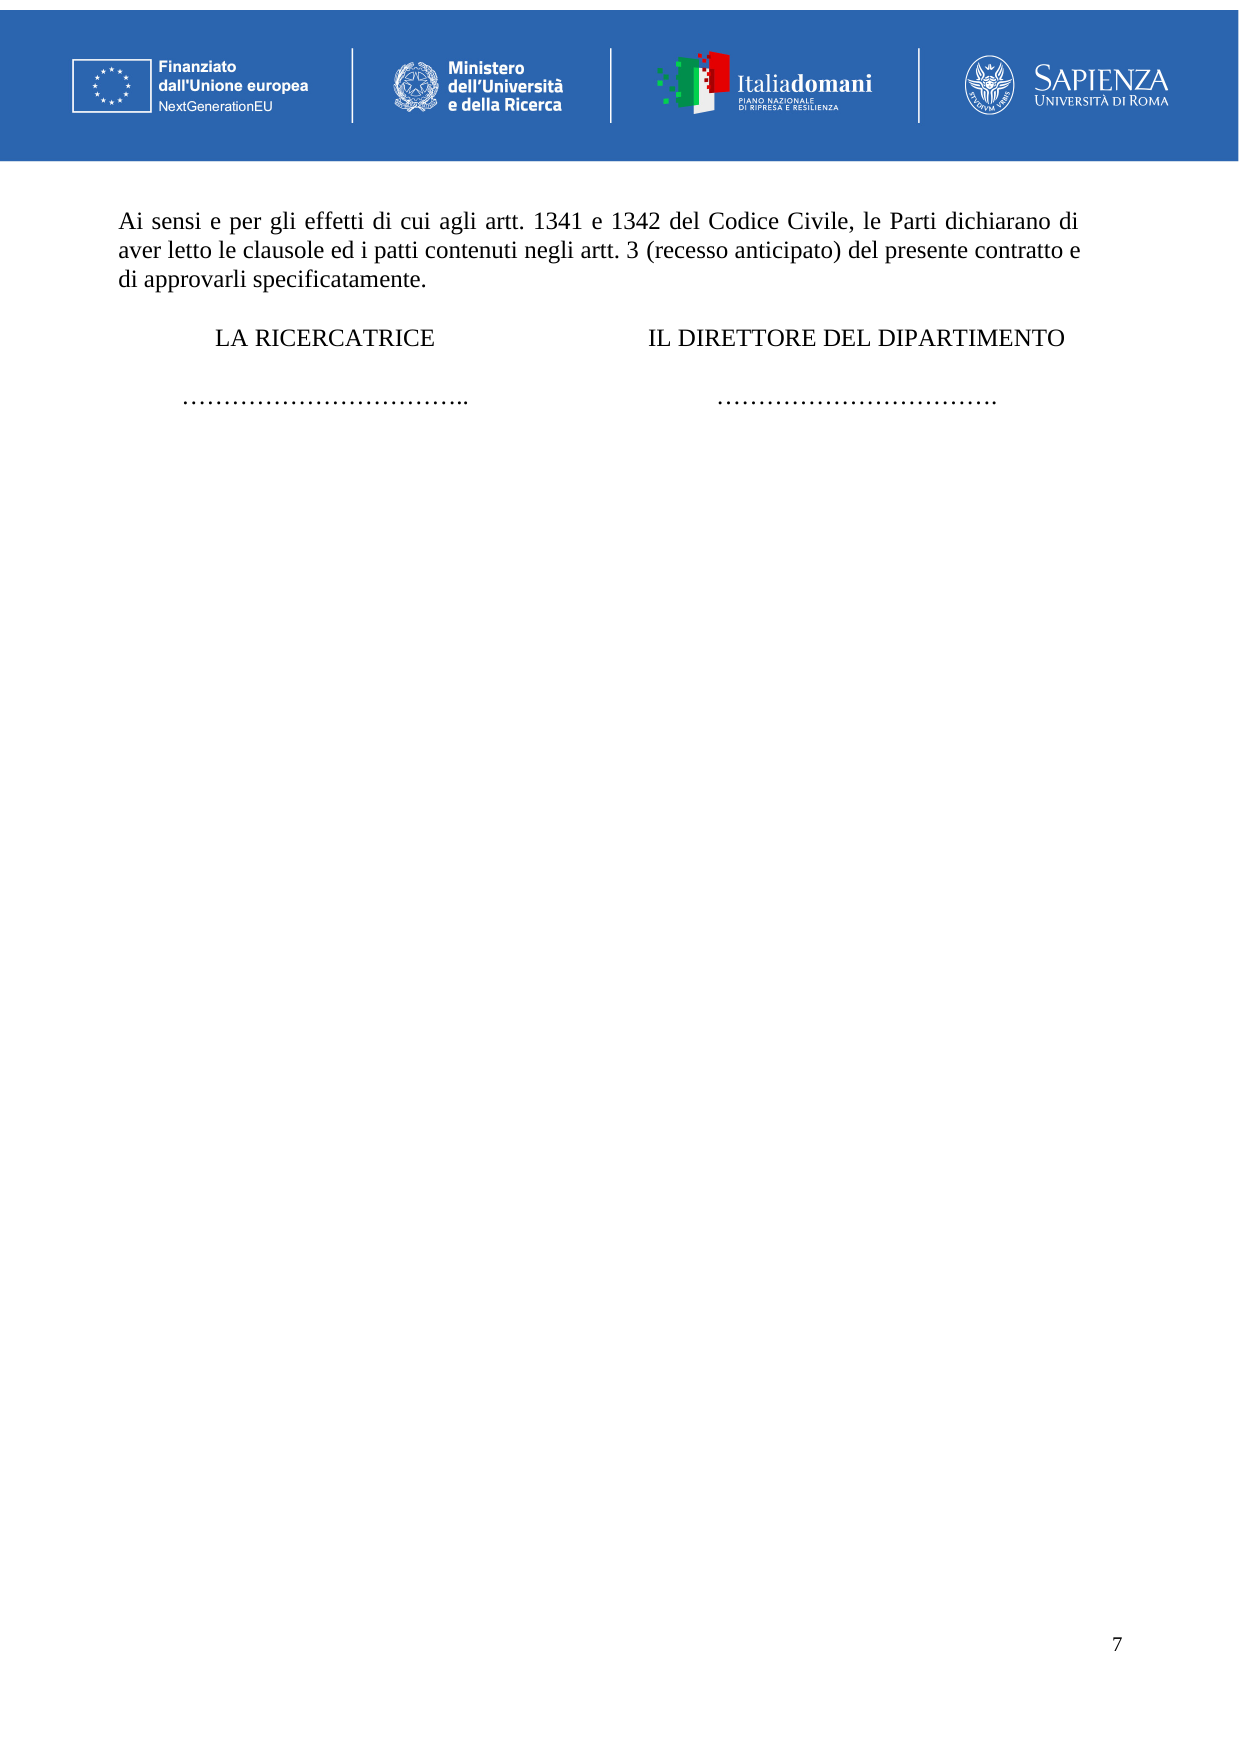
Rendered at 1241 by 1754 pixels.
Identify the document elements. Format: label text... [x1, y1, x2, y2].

picture [0, 10, 1238, 198]
text Ai sensi e per gli effetti di cui agli artt. 1341 e 1342 del Codice Civile, le Parti dichiarano di aver letto le clausole ed i patti contenuti negli artt. 3 (recesso anticipato) del presente contratto e di approvarli specificatamente. [118, 198, 1081, 293]
text LA RICERCATRICE IL DIRETTORE DEL DIPARTIMENTO [118, 323, 1081, 352]
text …………………………….. ……………………………. [118, 381, 1081, 410]
